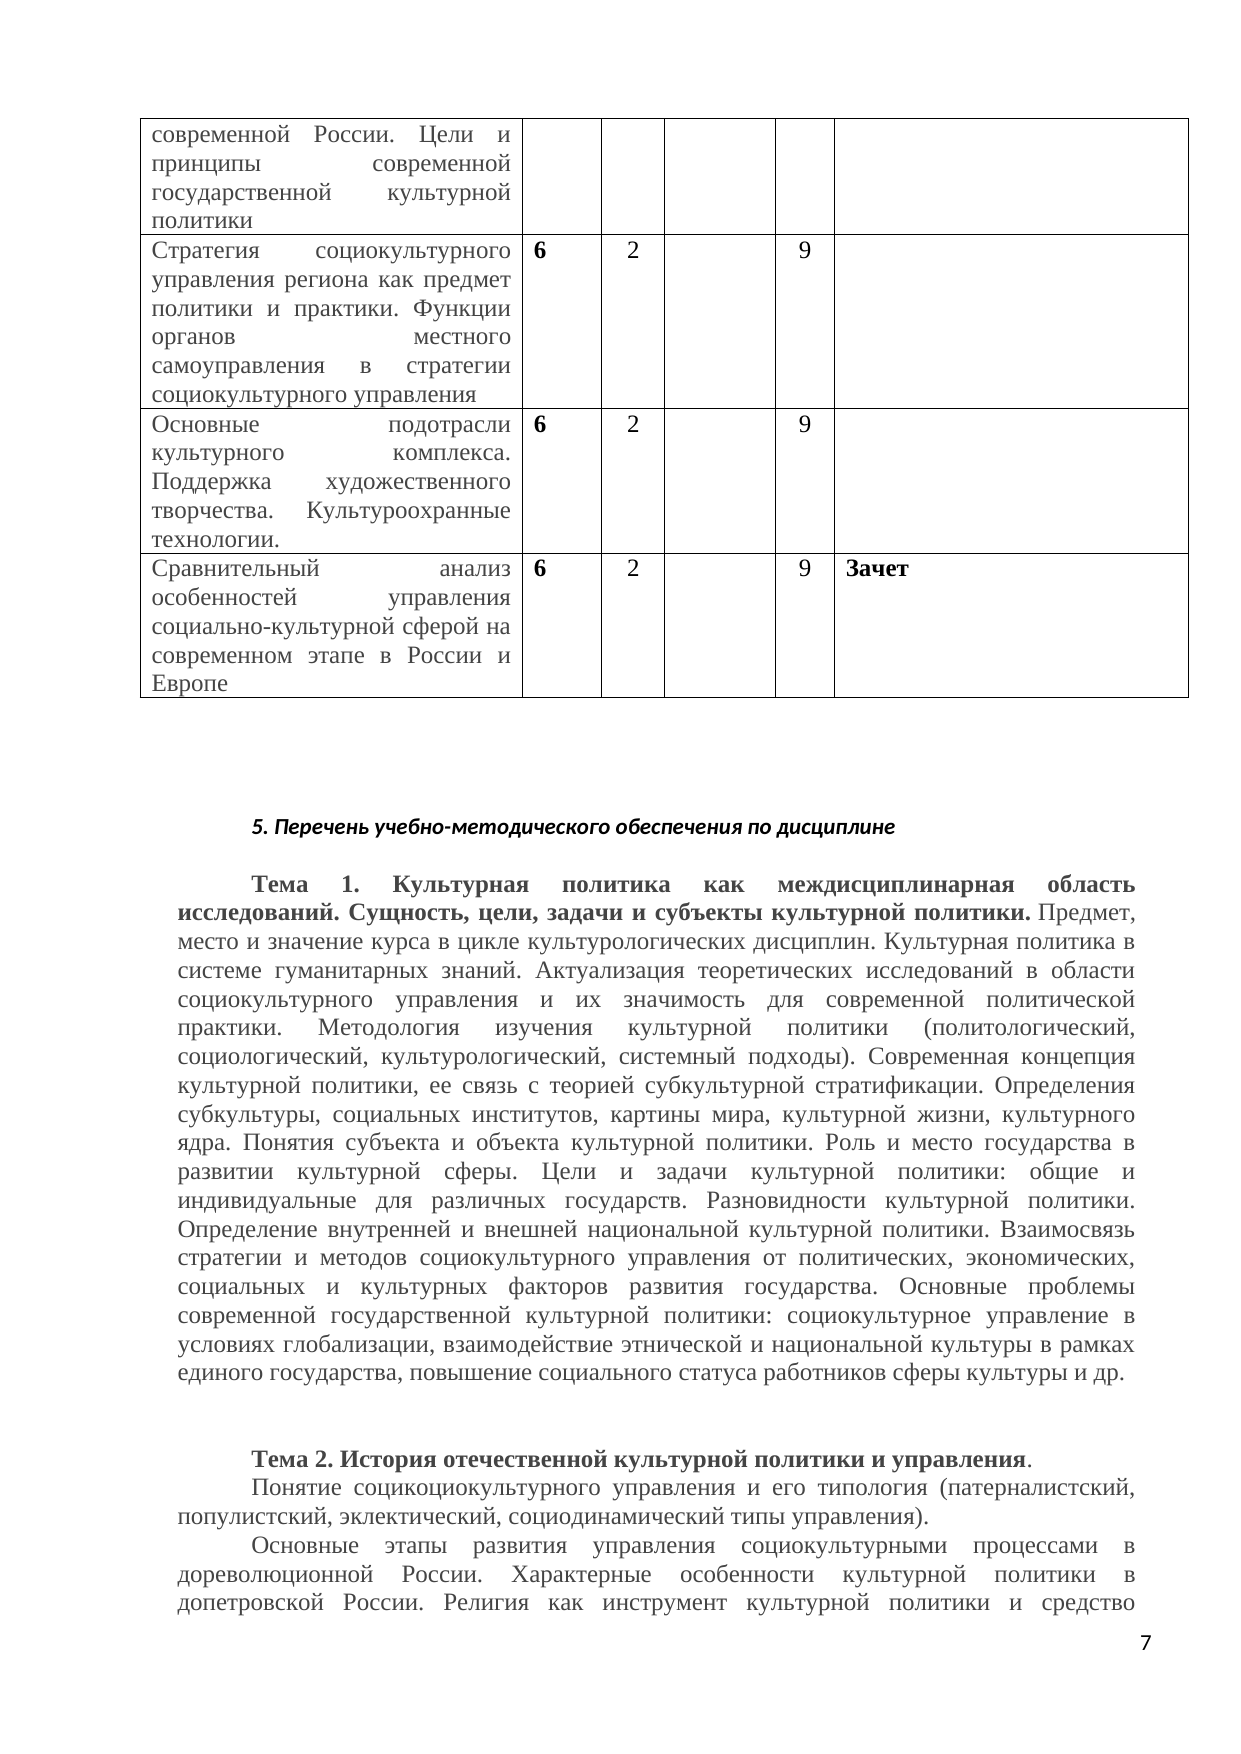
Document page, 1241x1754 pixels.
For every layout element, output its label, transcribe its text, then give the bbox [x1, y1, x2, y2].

table_cell 6 [523, 554, 601, 697]
table_cell 2 [602, 235, 664, 408]
table_cell 9 [776, 554, 834, 697]
table_cell Зачет [835, 554, 1188, 697]
table_cell [835, 119, 1188, 234]
table_cell Основные подотрасли культурного комплекса. Поддержка художественного творчества. Культуроохранные технологии. [141, 409, 522, 552]
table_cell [141, 119, 522, 234]
text Тема 1. Культурная политика как междисциплинарная область исследований. Сущность, цели, задачи и субъекты культурной политики. Предмет, место и значение курса в цикле культурологических дисциплин. Культурная политика в системе гуманитарных знаний. Актуализация теоретических исследований в области социокультурного управления и их значимость для современной политической практики. Методология изучения культурной политики (политологический, социологический, культурологический, системный подходы). Современная концепция культурной политики, ее связь с теорией субкультурной стратификации. Определения субкультуры, социальных институтов, картины мира, культурной жизни, культурного ядра. Понятия субъекта и объекта культурной политики. Роль и место государства в развитии культурной сферы. Цели и задачи культурной политики: общие и индивидуальные для различных государств. Разновидности культурной политики. Определение внутренней и внешней национальной культурной политики. Взаимосвязь стратегии и методов социокультурного управления от политических, экономических, социальных и культурных факторов развития государства. Основные проблемы современной государственной культурной политики: социокультурное управление в условиях глобализации, взаимодействие этнической и национальной культуры в рамках единого государства, повышение социального статуса работников сферы культуры и др. [177, 869, 1136, 1386]
table_cell Стратегия социокультурного управления региона как предмет политики и практики. Функции органов местного самоуправления в стратегии социокультурного управления [141, 235, 522, 408]
table_cell 6 [523, 409, 601, 552]
table_cell 2 [602, 554, 664, 697]
table_cell Сравнительный анализ особенностей управления социально-культурной сферой на современном этапе в России и Европе [141, 554, 522, 697]
table_cell [665, 235, 775, 408]
table_cell [835, 235, 1188, 408]
table_cell 9 [776, 409, 834, 552]
table_cell [665, 119, 775, 234]
table_cell 6 [523, 119, 601, 234]
table_cell 6 [523, 235, 601, 408]
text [177, 1530, 1136, 1616]
table_cell 9 [776, 235, 834, 408]
table_cell 2 [602, 119, 664, 234]
text Тема 2. История отечественной культурной политики и управления. [177, 1444, 1136, 1472]
text Понятие социкоциокультурного управления и его типология (патерналистский, популистский, эклектический, социодинамический типы управления). [177, 1472, 1136, 1530]
table_cell 9 [776, 119, 834, 234]
table_cell [835, 409, 1188, 552]
text 5. Перечень учебно-методического обеспечения по дисциплине [251, 812, 1152, 840]
table_cell [665, 554, 775, 697]
table_cell 2 [602, 409, 664, 552]
table_cell [665, 409, 775, 552]
